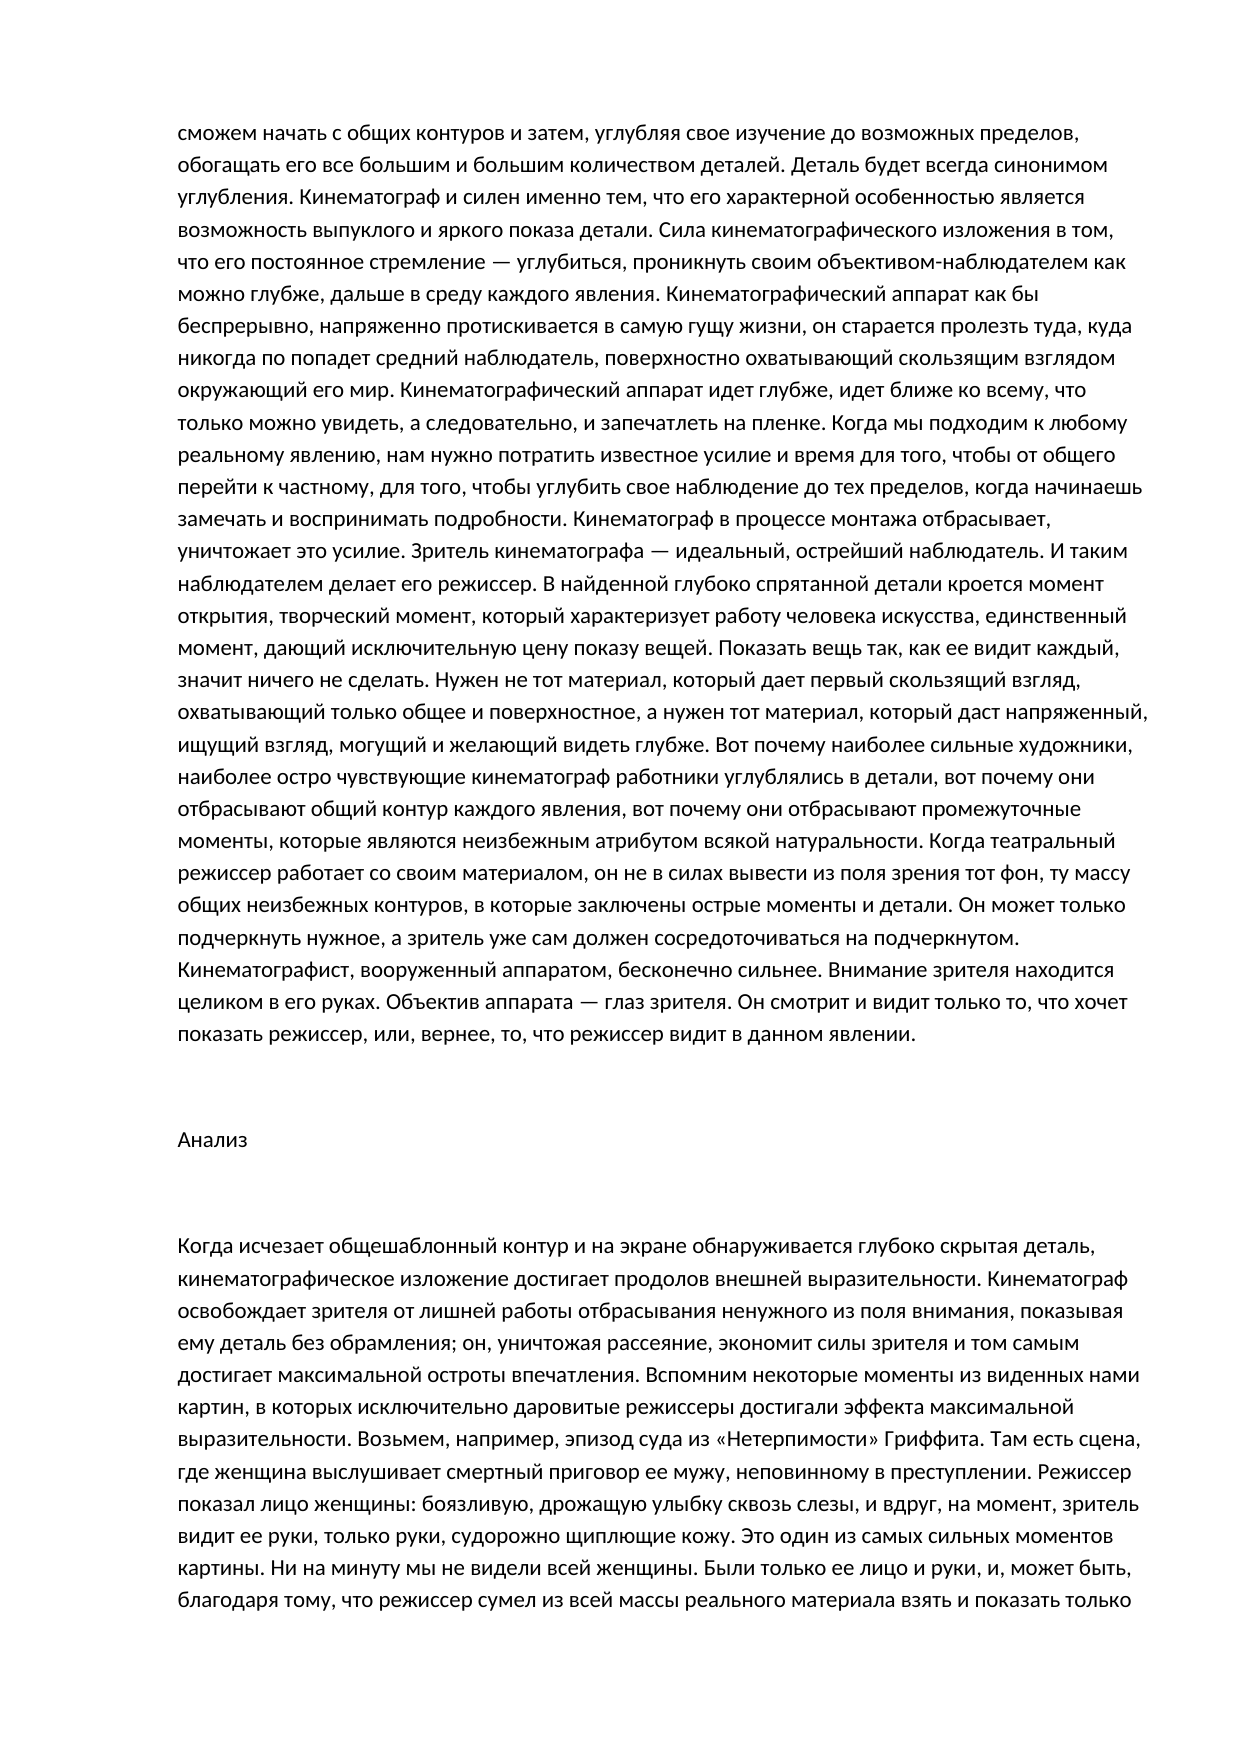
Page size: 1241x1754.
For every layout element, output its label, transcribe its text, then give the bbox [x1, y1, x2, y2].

text Анализ [177, 1125, 1152, 1153]
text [177, 1231, 1152, 1613]
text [177, 118, 1152, 1047]
